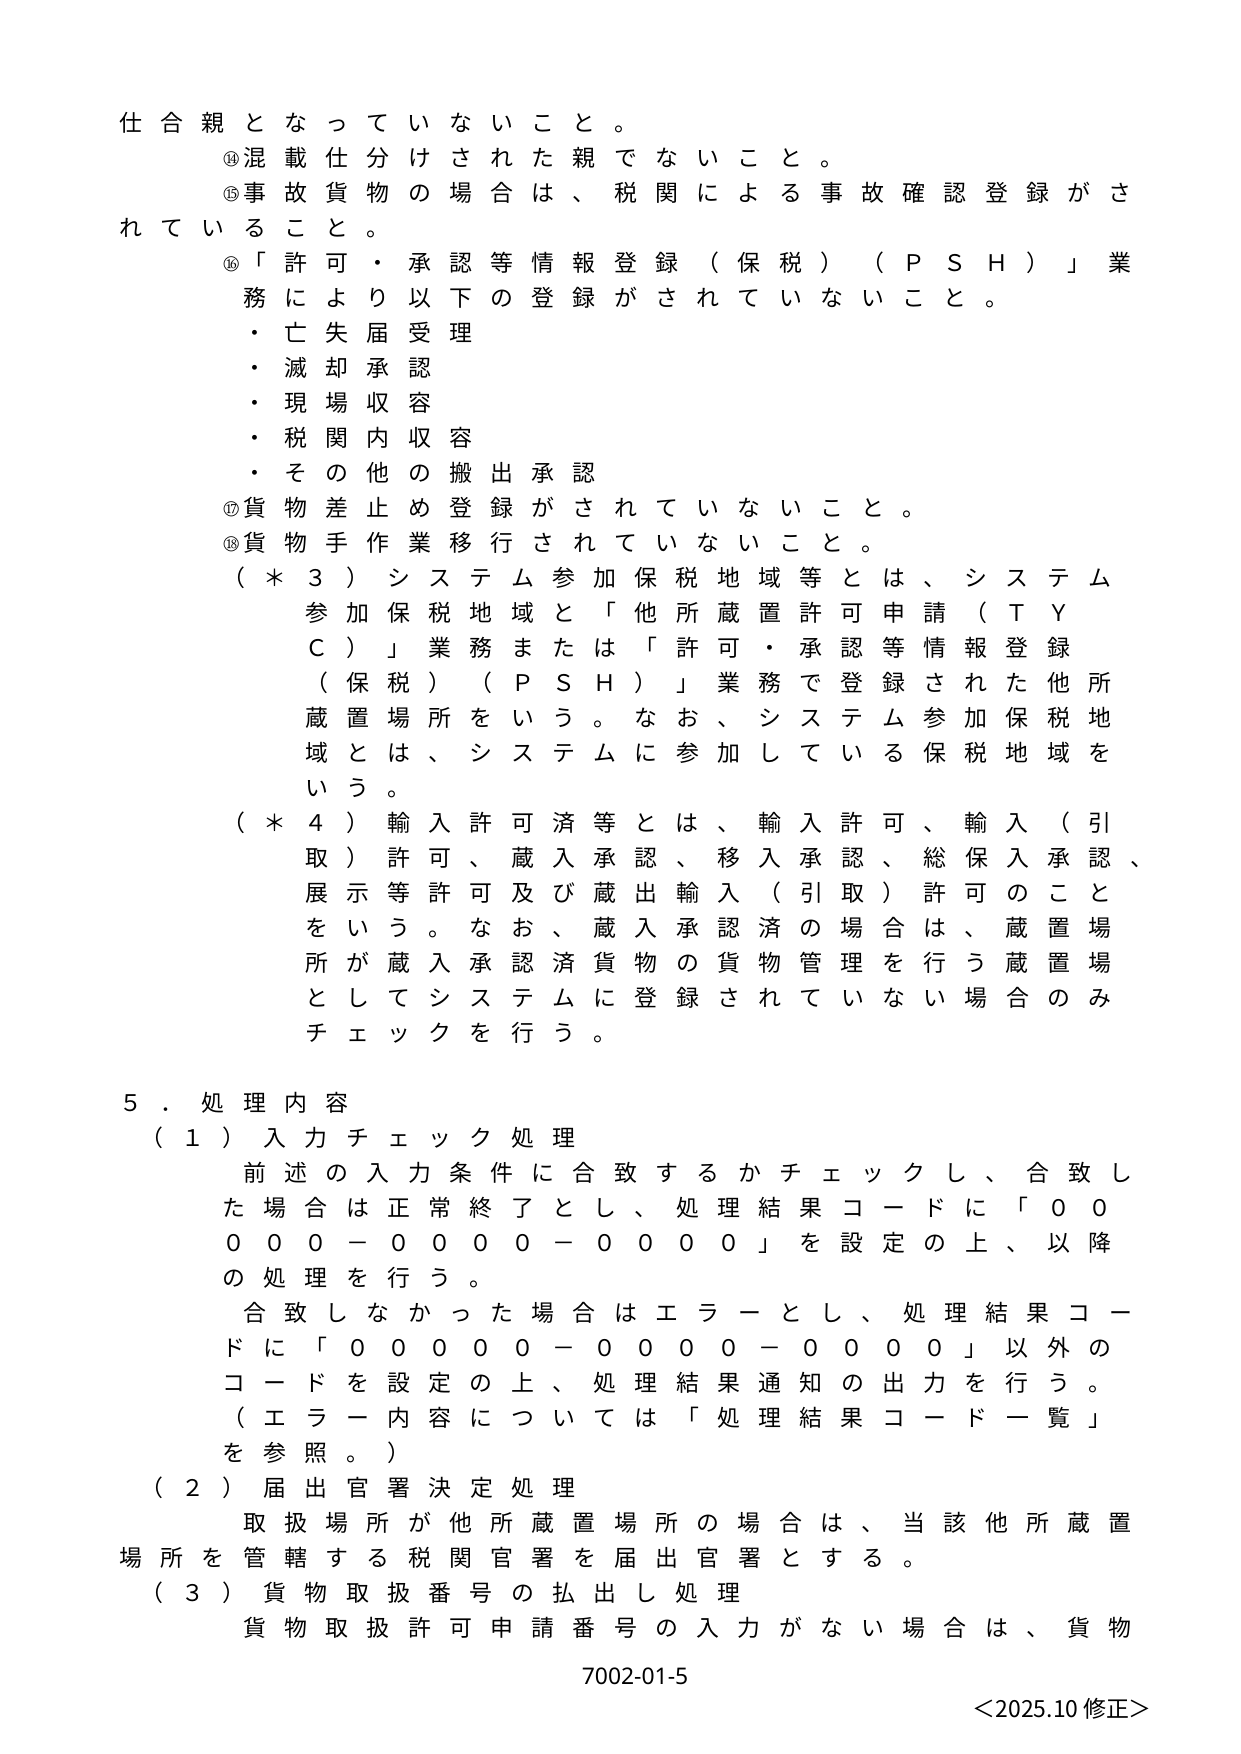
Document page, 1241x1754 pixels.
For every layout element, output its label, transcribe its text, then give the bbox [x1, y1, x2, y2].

text ５．処理内容 [119, 1084, 1150, 1119]
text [140, 1609, 1150, 1644]
text ⑯「許可・承認等情報登録（保税）（ＰＳＨ）」業務により以下の登録がされていないこと。 [202, 244, 1150, 314]
text （１）入力チェック処理 [119, 1119, 1150, 1154]
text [119, 104, 1150, 139]
text 合致しなかった場合はエラーとし、処理結果コードに「０００００－００００－００００」以外のコードを設定の上、処理結果通知の出力を行う。（エラー内容については「処理結果コード一覧」を参照。） [202, 1294, 1150, 1469]
text 前述の入力条件に合致するかチェックし、合致した場合は正常終了とし、処理結果コードに「０００００－００００－００００」を設定の上、以降の処理を行う。 [202, 1154, 1150, 1294]
text ・現場収容 [223, 384, 1150, 419]
text ・税関内収容 [223, 419, 1150, 454]
text ・亡失届受理 [223, 314, 1150, 349]
text （＊４）輸入許可済等とは、輸入許可、輸入（引取）許可、蔵入承認、移入承認、総保入承認、展示等許可及び蔵出輸入（引取）許可のことをいう。なお、蔵入承認済の場合は、蔵置場所が蔵入承認済貨物の貨物管理を行う蔵置場としてシステムに登録されていない場合のみチェックを行う。 [202, 804, 1150, 1049]
text ⑭混載仕分けされた親でないこと。 [119, 139, 1150, 174]
text ⑰貨物差止め登録がされていないこと。 [119, 489, 1150, 524]
text ・その他の搬出承認 [223, 454, 1150, 489]
text 取扱場所が他所蔵置場所の場合は、当該他所蔵置場所を管轄する税関官署を届出官署とする。 [119, 1504, 1150, 1574]
text （＊３）システム参加保税地域等とは、システム参加保税地域と「他所蔵置許可申請（ＴＹＣ）」業務または「許可・承認等情報登録（保税）（ＰＳＨ）」業務で登録された他所蔵置場所をいう。なお、システム参加保税地域とは、システムに参加している保税地域をいう。 [202, 559, 1150, 804]
text （２）届出官署決定処理 [119, 1469, 1150, 1504]
text ⑮事故貨物の場合は、税関による事故確認登録がされていること。 [119, 174, 1150, 244]
text ⑱貨物手作業移行されていないこと。 [119, 524, 1150, 559]
text ・滅却承認 [223, 349, 1150, 384]
text （３）貨物取扱番号の払出し処理 [140, 1574, 1150, 1609]
